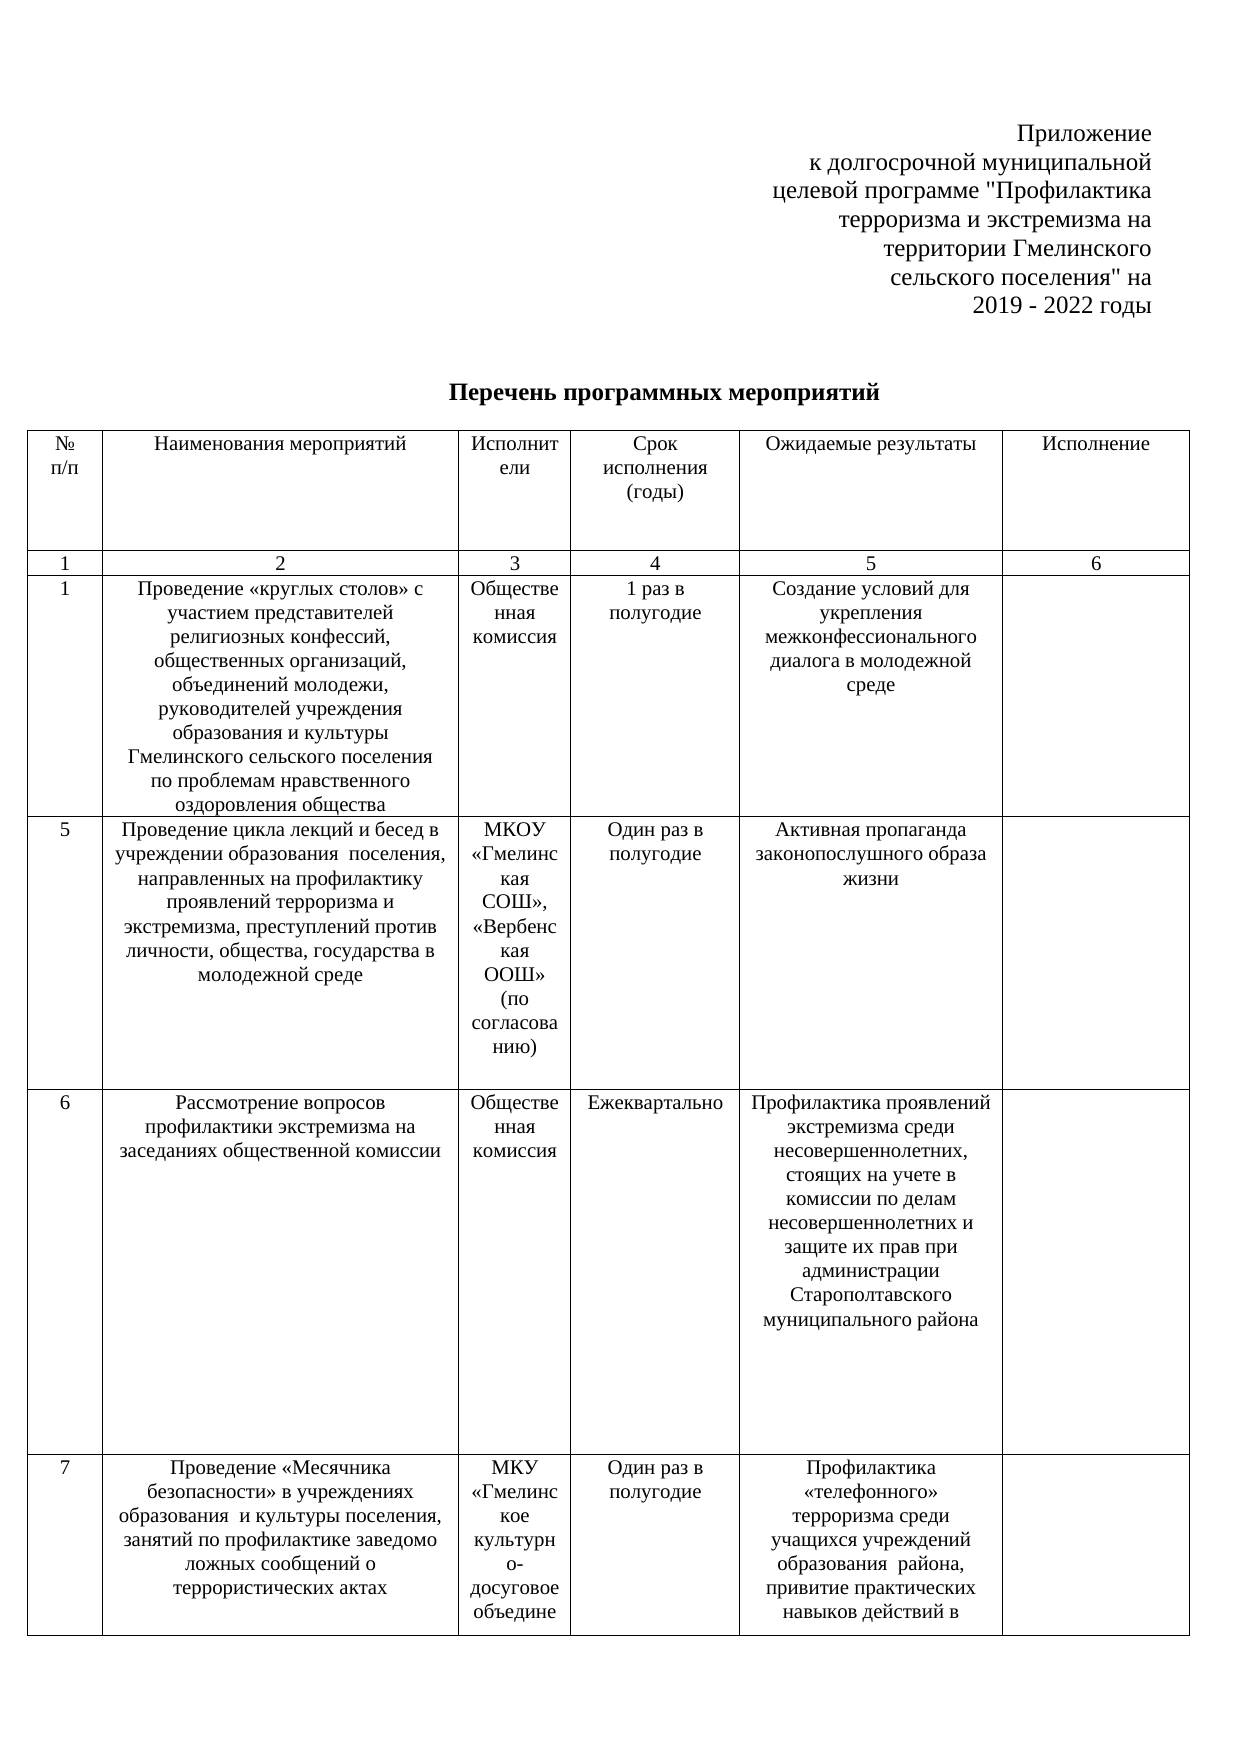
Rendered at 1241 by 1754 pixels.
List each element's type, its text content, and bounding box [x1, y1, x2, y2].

table_cell 5 [28, 817, 102, 1089]
table_cell 6 [1003, 551, 1189, 574]
text территории Гмелинского [177, 233, 1152, 262]
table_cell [459, 1455, 570, 1635]
table_header Срок исполнения (годы) [571, 431, 739, 549]
table_cell [1003, 817, 1189, 1089]
table_cell Общественная комиссия [459, 576, 570, 816]
table_cell МКОУ «Гмелинская СОШ», «Вербенская ООШ» (по согласованию) [459, 817, 570, 1089]
text 2019 - 2022 годы [177, 291, 1152, 319]
text к долгосрочной муниципальной [177, 147, 1152, 176]
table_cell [103, 1455, 458, 1635]
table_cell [740, 1455, 1002, 1635]
table_cell Проведение «круглых столов» с участием представителей религиозных конфессий, общественных организаций, объединений молодежи, руководителей учреждения образования и культуры Гмелинского сельского поселения по проблемам нравственного оздоровления общества [103, 576, 458, 816]
table_cell 3 [459, 551, 570, 574]
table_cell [571, 1455, 739, 1635]
table_cell Активная пропаганда законопослушного образа жизни [740, 817, 1002, 1089]
table_cell 2 [103, 551, 458, 574]
table_cell 7 [28, 1455, 102, 1635]
table_cell 4 [571, 551, 739, 574]
table_header Ожидаемые результаты [740, 431, 1002, 549]
table_cell 5 [740, 551, 1002, 574]
table_cell 1 раз в полугодие [571, 576, 739, 816]
table_cell [1003, 576, 1189, 816]
table_cell 6 [28, 1090, 102, 1454]
table_cell Создание условий для укрепления межконфессионального диалога в молодежной среде [740, 576, 1002, 816]
table_header Исполнение [1003, 431, 1189, 549]
text сельского поселения" на [177, 262, 1152, 291]
table_cell Один раз в полугодие [571, 817, 739, 1089]
text терроризма и экстремизма на [177, 204, 1152, 233]
table_header № п/п [28, 431, 102, 549]
table_header Наименования мероприятий [103, 431, 458, 549]
table_cell Общественная комиссия [459, 1090, 570, 1454]
table_cell Проведение цикла лекций и бесед в учреждении образования поселения, направленных на профилактику проявлений терроризма и экстремизма, преступлений против личности, общества, государства в молодежной среде [103, 817, 458, 1089]
text Приложение [177, 118, 1152, 147]
table_header Исполнители [459, 431, 570, 549]
table_cell Ежеквартально [571, 1090, 739, 1454]
table_cell 1 [28, 576, 102, 816]
table_cell [1003, 1455, 1189, 1635]
table_cell Рассмотрение вопросов профилактики экстремизма на заседаниях общественной комиссии [103, 1090, 458, 1454]
text целевой программе "Профилактика [177, 176, 1152, 204]
table_cell 1 [28, 551, 102, 574]
text Перечень программных мероприятий [177, 377, 1152, 406]
table_cell [1003, 1090, 1189, 1454]
table_cell Профилактика проявлений экстремизма среди несовершеннолетних, стоящих на учете в комиссии по делам несовершеннолетних и защите их прав при администрации Старополтавского муниципального района [740, 1090, 1002, 1454]
